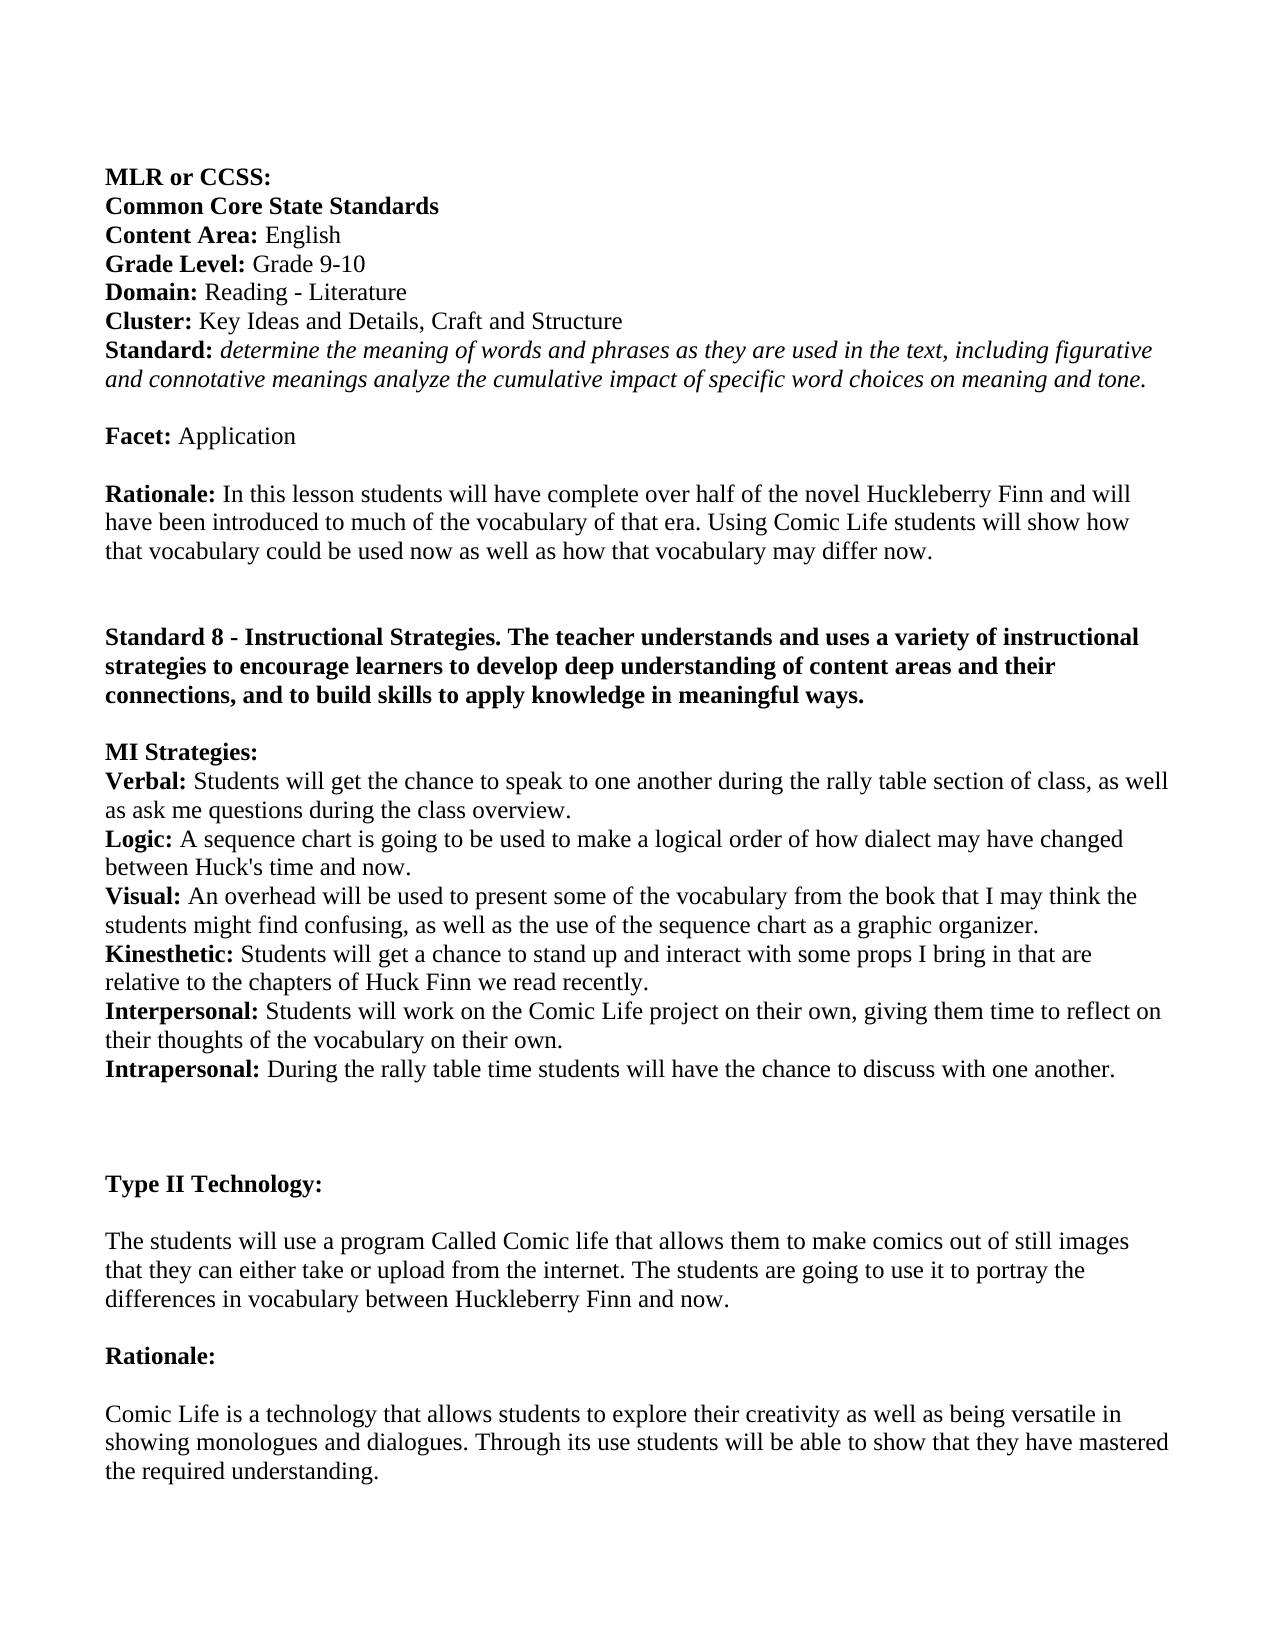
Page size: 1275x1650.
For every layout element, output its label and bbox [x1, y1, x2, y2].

text [105, 105, 1170, 1542]
